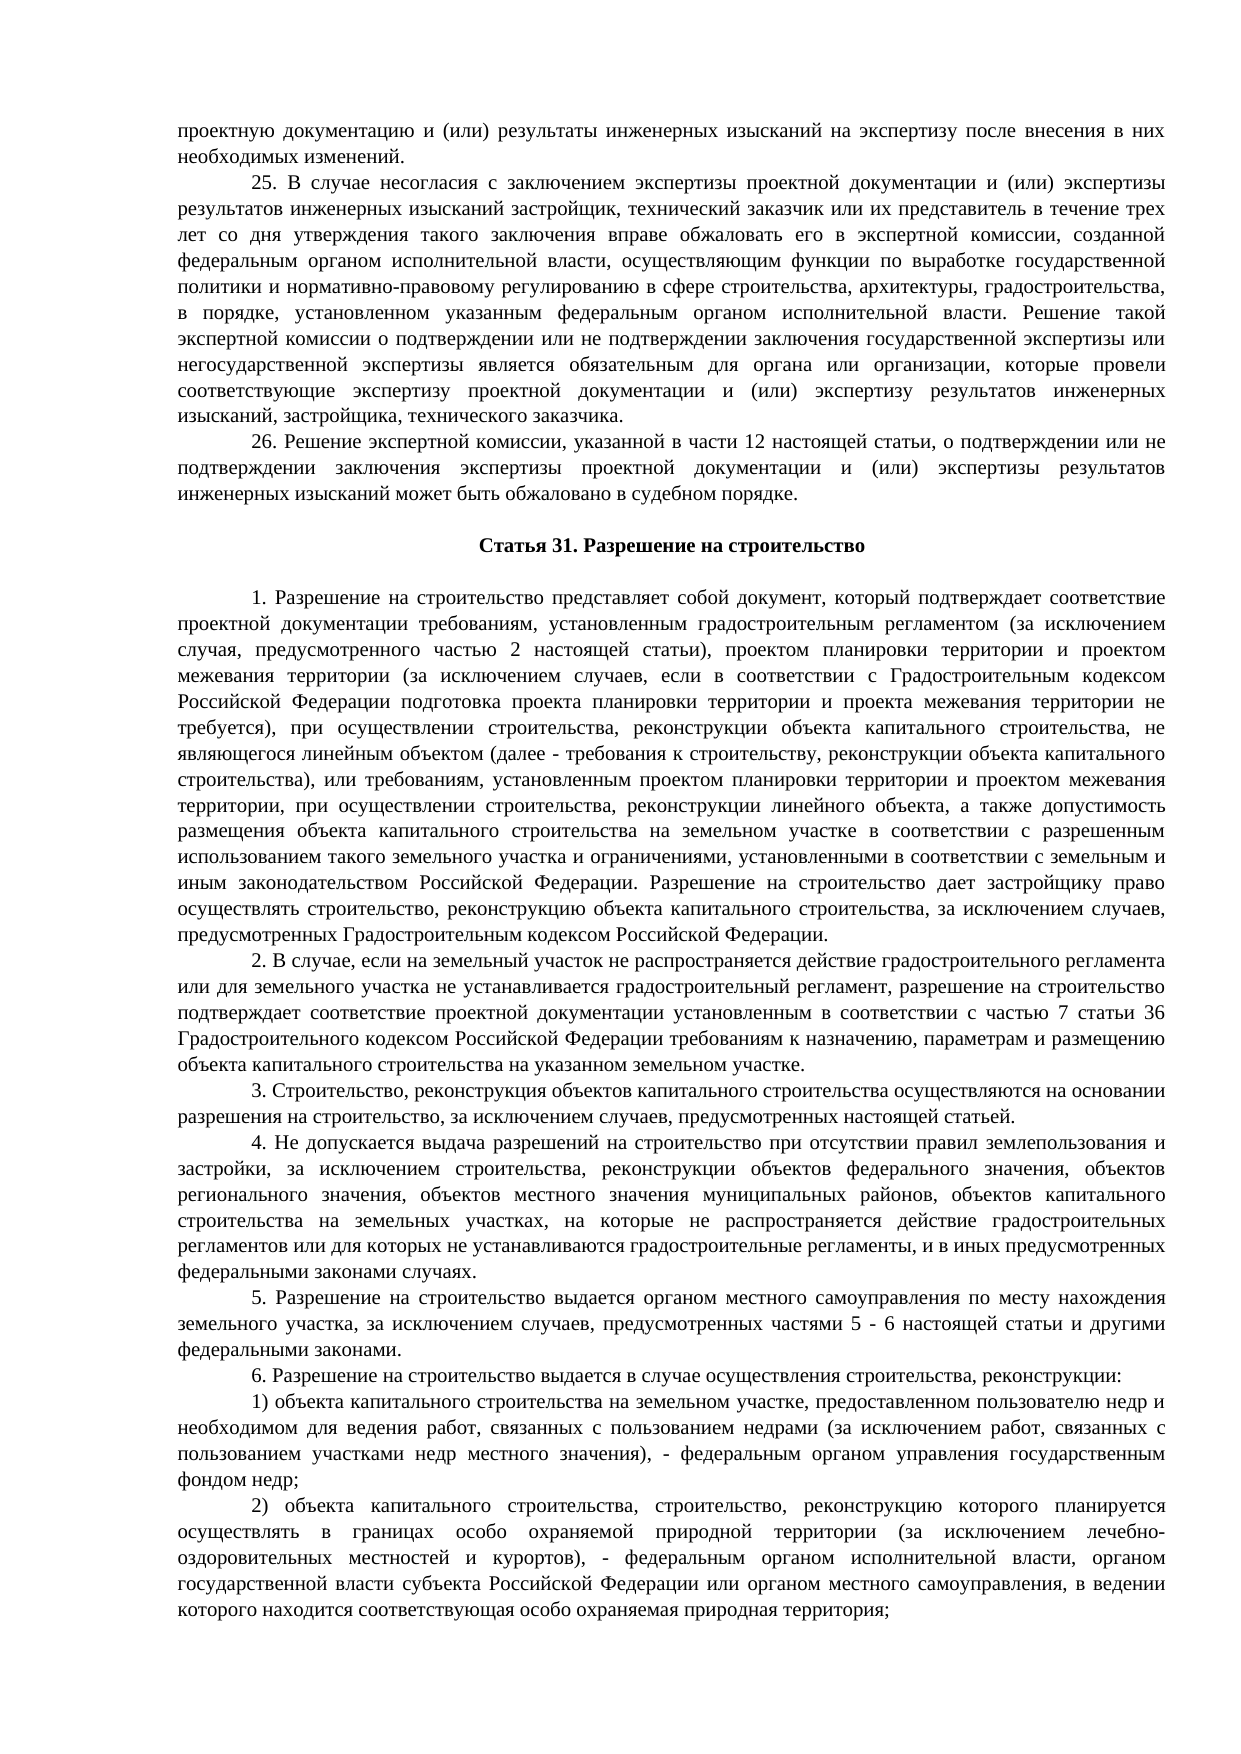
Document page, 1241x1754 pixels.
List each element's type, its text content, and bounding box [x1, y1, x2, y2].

text 6. Разрешение на строительство выдается в случае осуществления строительства, реконструкции: [177, 1363, 1167, 1387]
text 3. Строительство, реконструкция объектов капитального строительства осуществляются на основании разрешения на строительство, за исключением случаев, предусмотренных настоящей статьей. [177, 1078, 1167, 1128]
text 2) объекта капитального строительства, строительство, реконструкцию которого планируется осуществлять в границах особо охраняемой природной территории (за исключением лечебно-оздоровительных местностей и курортов), - федеральным органом исполнительной власти, органом государственной власти субъекта Российской Федерации или органом местного самоуправления, в ведении которого находится соответствующая особо охраняемая природная территория; [177, 1493, 1167, 1621]
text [177, 118, 1167, 168]
text 4. Не допускается выдача разрешений на строительство при отсутствии правил землепользования и застройки, за исключением строительства, реконструкции объектов федерального значения, объектов регионального значения, объектов местного значения муниципальных районов, объектов капитального строительства на земельных участках, на которые не распространяется действие градостроительных регламентов или для которых не устанавливаются градостроительные регламенты, и в иных предусмотренных федеральными законами случаях. [177, 1130, 1167, 1283]
text Статья 31. Разрешение на строительство [177, 533, 1167, 557]
text 5. Разрешение на строительство выдается органом местного самоуправления по месту нахождения земельного участка, за исключением случаев, предусмотренных частями 5 - 6 настоящей статьи и другими федеральными законами. [177, 1285, 1167, 1361]
text 1) объекта капитального строительства на земельном участке, предоставленном пользователю недр и необходимом для ведения работ, связанных с пользованием недрами (за исключением работ, связанных с пользованием участками недр местного значения), - федеральным органом управления государственным фондом недр; [177, 1389, 1167, 1491]
text 26. Решение экспертной комиссии, указанной в части 12 настоящей статьи, о подтверждении или не подтверждении заключения экспертизы проектной документации и (или) экспертизы результатов инженерных изысканий может быть обжаловано в судебном порядке. [177, 429, 1167, 505]
text 1. Разрешение на строительство представляет собой документ, который подтверждает соответствие проектной документации требованиям, установленным градостроительным регламентом (за исключением случая, предусмотренного частью 2 настоящей статьи), проектом планировки территории и проектом межевания территории (за исключением случаев, если в соответствии с Градостроительным кодексом Российской Федерации подготовка проекта планировки территории и проекта межевания территории не требуется), при осуществлении строительства, реконструкции объекта капитального строительства, не являющегося линейным объектом (далее - требования к строительству, реконструкции объекта капитального строительства), или требованиям, установленным проектом планировки территории и проектом межевания территории, при осуществлении строительства, реконструкции линейного объекта, а также допустимость размещения объекта капитального строительства на земельном участке в соответствии с разрешенным использованием такого земельного участка и ограничениями, установленными в соответствии с земельным и иным законодательством Российской Федерации. Разрешение на строительство дает застройщику право осуществлять строительство, реконструкцию объекта капитального строительства, за исключением случаев, предусмотренных Градостроительным кодексом Российской Федерации. [177, 585, 1167, 946]
text 2. В случае, если на земельный участок не распространяется действие градостроительного регламента или для земельного участка не устанавливается градостроительный регламент, разрешение на строительство подтверждает соответствие проектной документации установленным в соответствии с частью 7 статьи 36 Градостроительного кодексом Российской Федерации требованиям к назначению, параметрам и размещению объекта капитального строительства на указанном земельном участке. [177, 948, 1167, 1076]
text 25. В случае несогласия с заключением экспертизы проектной документации и (или) экспертизы результатов инженерных изысканий застройщик, технический заказчик или их представитель в течение трех лет со дня утверждения такого заключения вправе обжаловать его в экспертной комиссии, созданной федеральным органом исполнительной власти, осуществляющим функции по выработке государственной политики и нормативно-правовому регулированию в сфере строительства, архитектуры, градостроительства, в порядке, установленном указанным федеральным органом исполнительной власти. Решение такой экспертной комиссии о подтверждении или не подтверждении заключения государственной экспертизы или негосударственной экспертизы является обязательным для органа или организации, которые провели соответствующие экспертизу проектной документации и (или) экспертизу результатов инженерных изысканий, застройщика, технического заказчика. [177, 170, 1167, 427]
